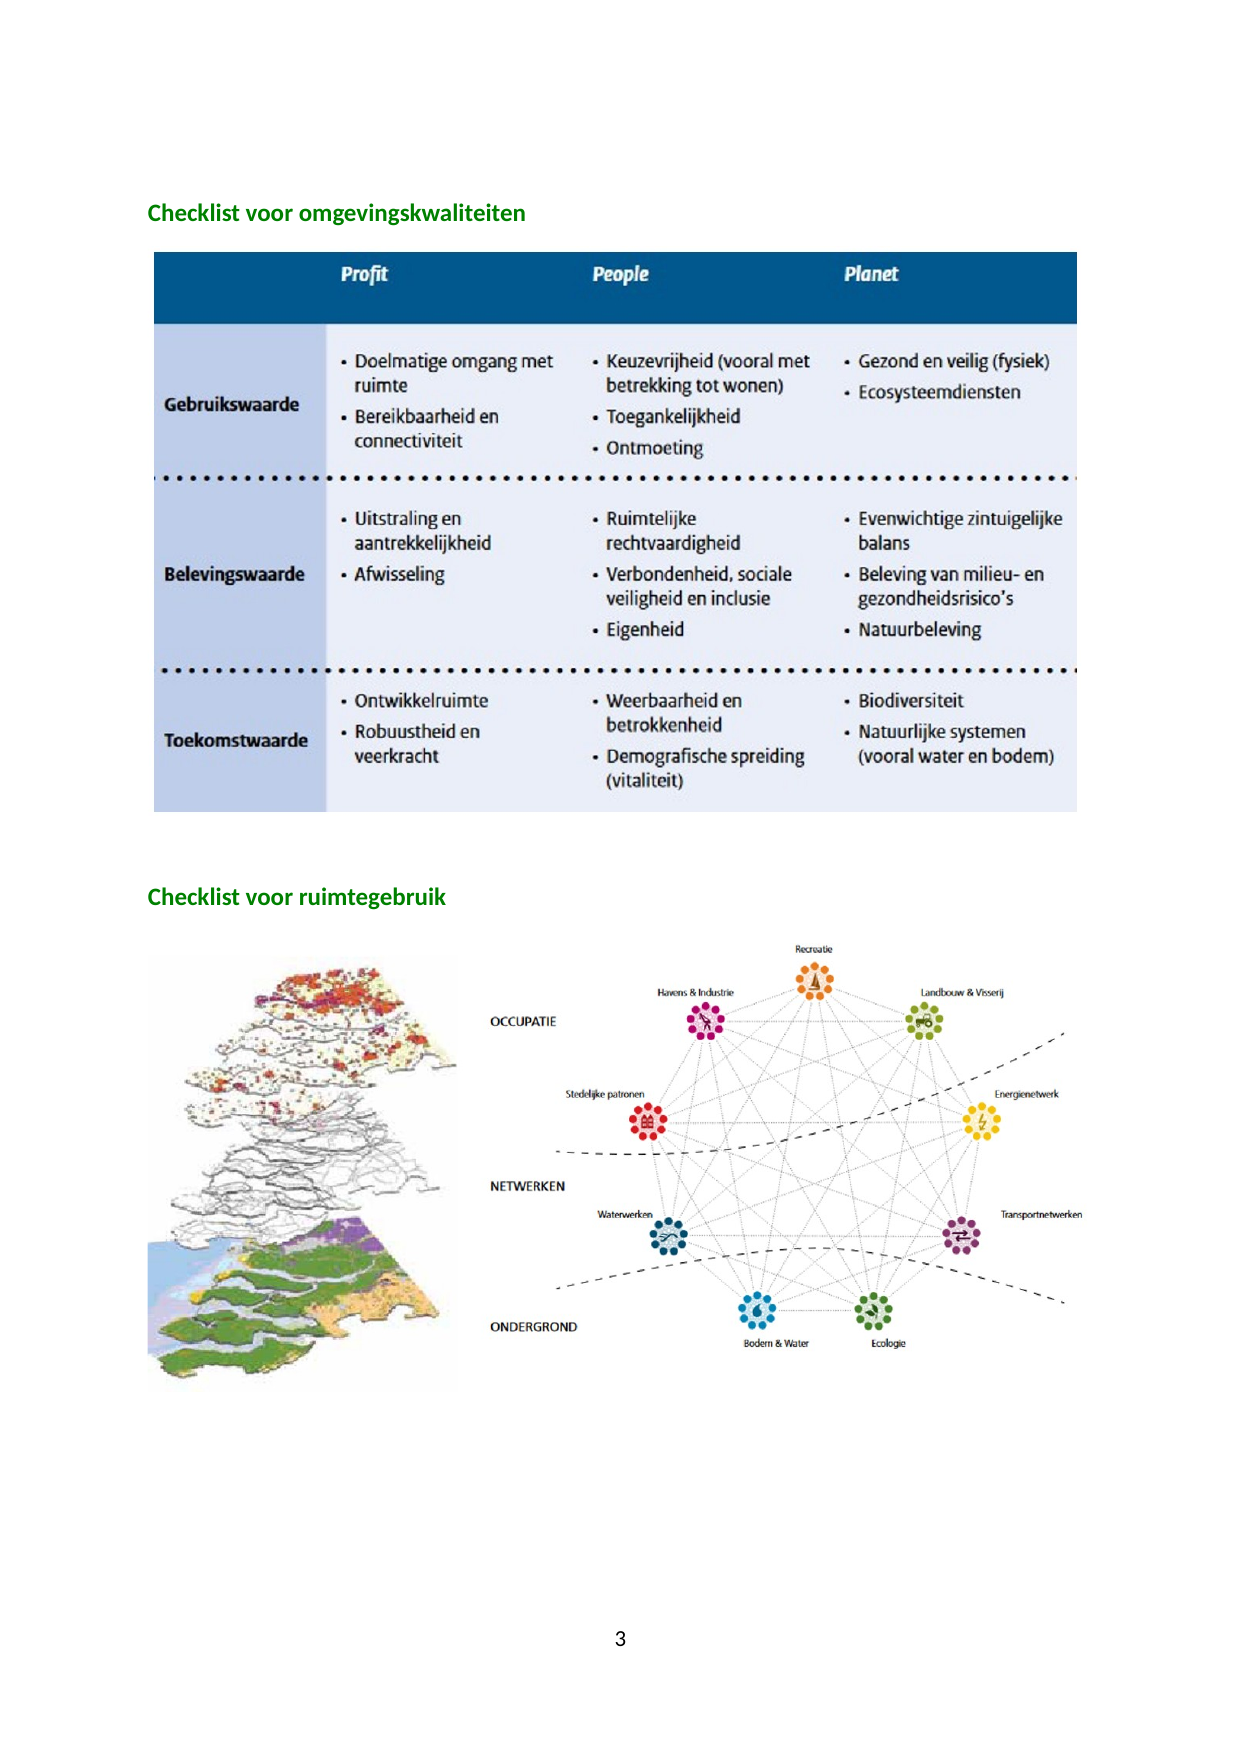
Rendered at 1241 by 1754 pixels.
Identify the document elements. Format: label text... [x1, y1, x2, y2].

picture [147, 930, 1092, 1392]
picture [147, 246, 1082, 816]
text Checklist voor ruimtegebruik [148, 881, 1093, 912]
text Checklist voor omgevingskwaliteiten [148, 197, 1093, 228]
